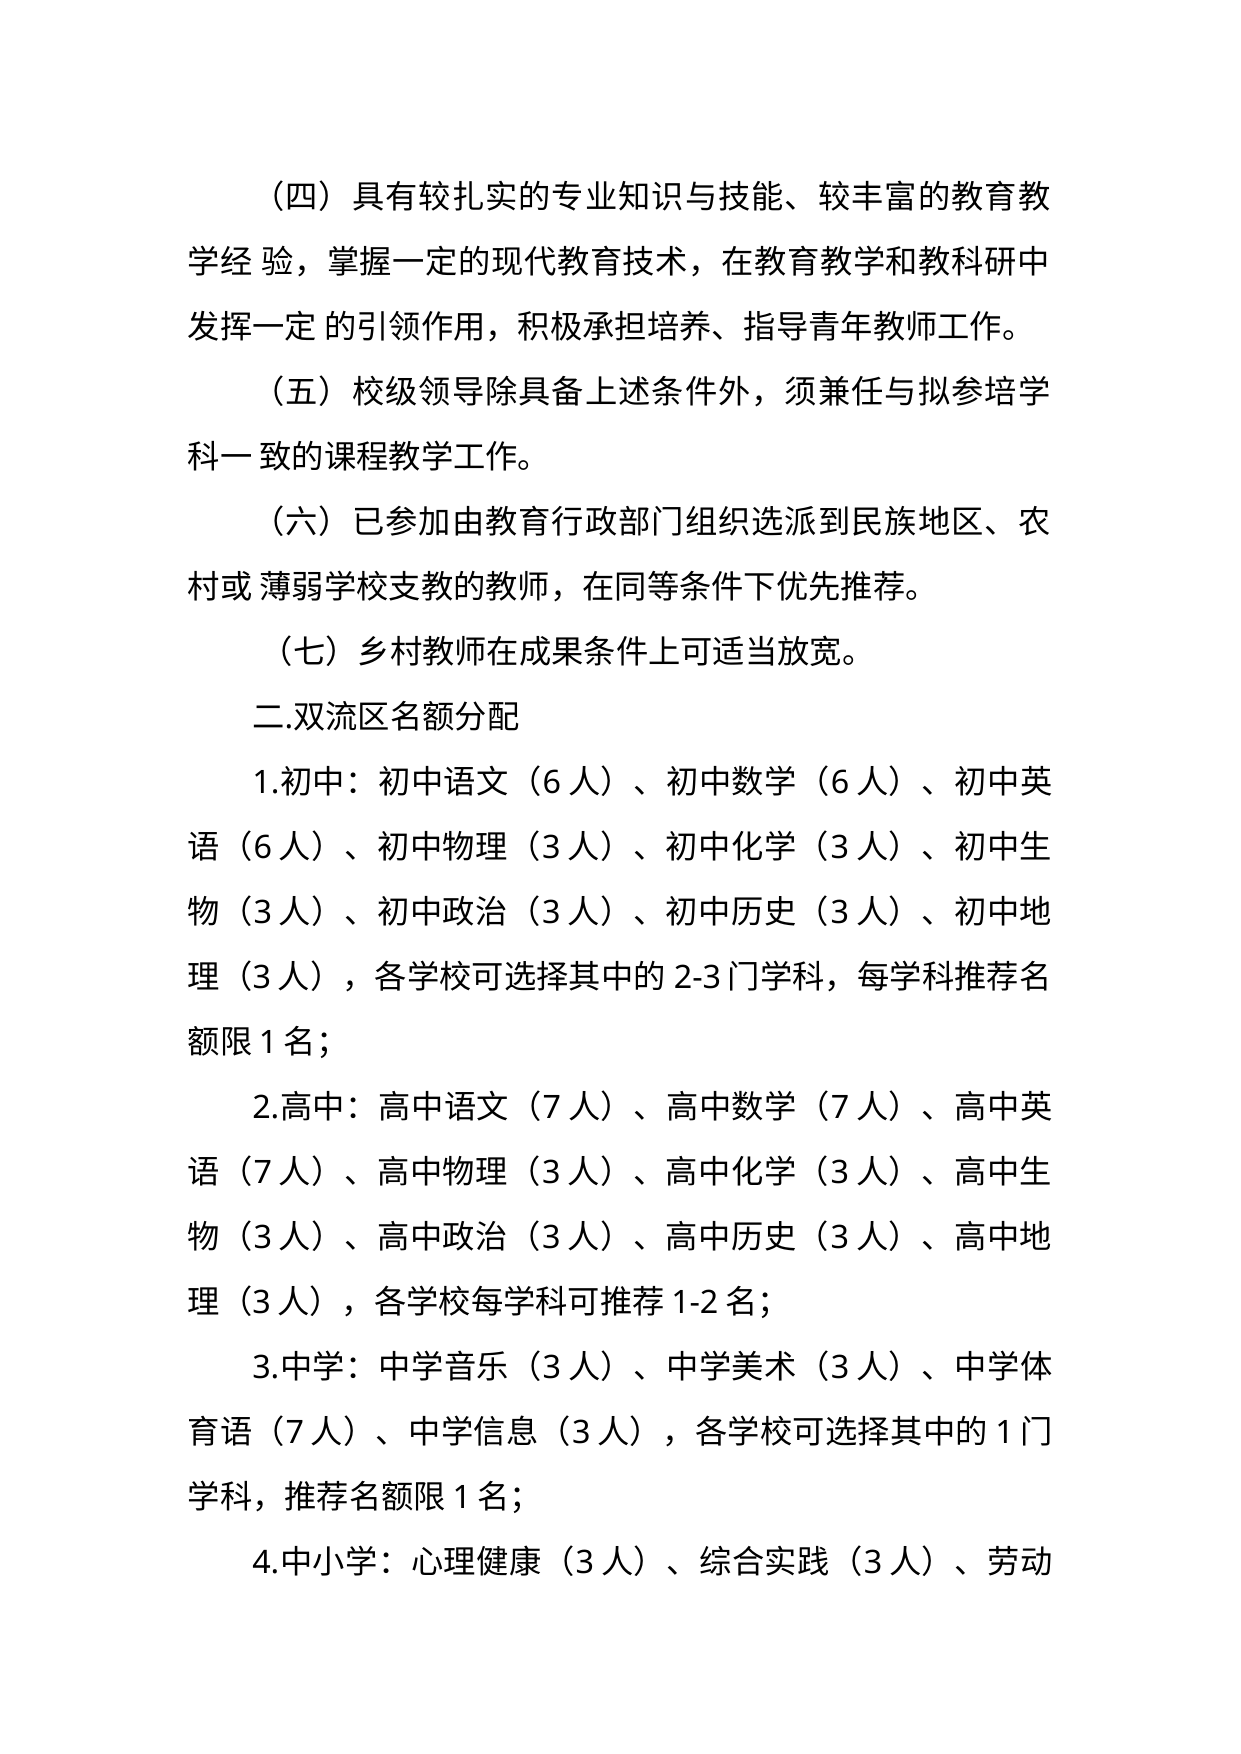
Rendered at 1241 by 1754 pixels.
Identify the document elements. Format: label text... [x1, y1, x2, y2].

text （七）乡村教师在成果条件上可适当放宽。 [187, 617, 1053, 682]
text 二.双流区名额分配 [187, 682, 1053, 747]
text （四）具有较扎实的专业知识与技能、较丰富的教育教学经 验，掌握一定的现代教育技术，在教育教学和教科研中发挥一定 的引领作用，积极承担培养、指导青年教师工作。 [187, 162, 1053, 357]
text 3.中学：中学音乐（3人）、中学美术（3人）、中学体育语（7人）、中学信息（3人），各学校可选择其中的1门学科，推荐名额限1名； [187, 1332, 1053, 1527]
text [187, 1527, 1053, 1592]
text （六）已参加由教育行政部门组织选派到民族地区、农村或 薄弱学校支教的教师，在同等条件下优先推荐。 [187, 487, 1053, 617]
text 1.初中：初中语文（6人）、初中数学（6人）、初中英语（6人）、初中物理（3人）、初中化学（3人）、初中生物（3人）、初中政治（3人）、初中历史（3人）、初中地理（3人），各学校可选择其中的2-3门学科，每学科推荐名额限1名； [187, 747, 1053, 1072]
text 2.高中：高中语文（7人）、高中数学（7人）、高中英语（7人）、高中物理（3人）、高中化学（3人）、高中生物（3人）、高中政治（3人）、高中历史（3人）、高中地理（3人），各学校每学科可推荐1-2名； [187, 1072, 1053, 1332]
text （五）校级领导除具备上述条件外，须兼任与拟参培学科一 致的课程教学工作。 [187, 357, 1053, 487]
